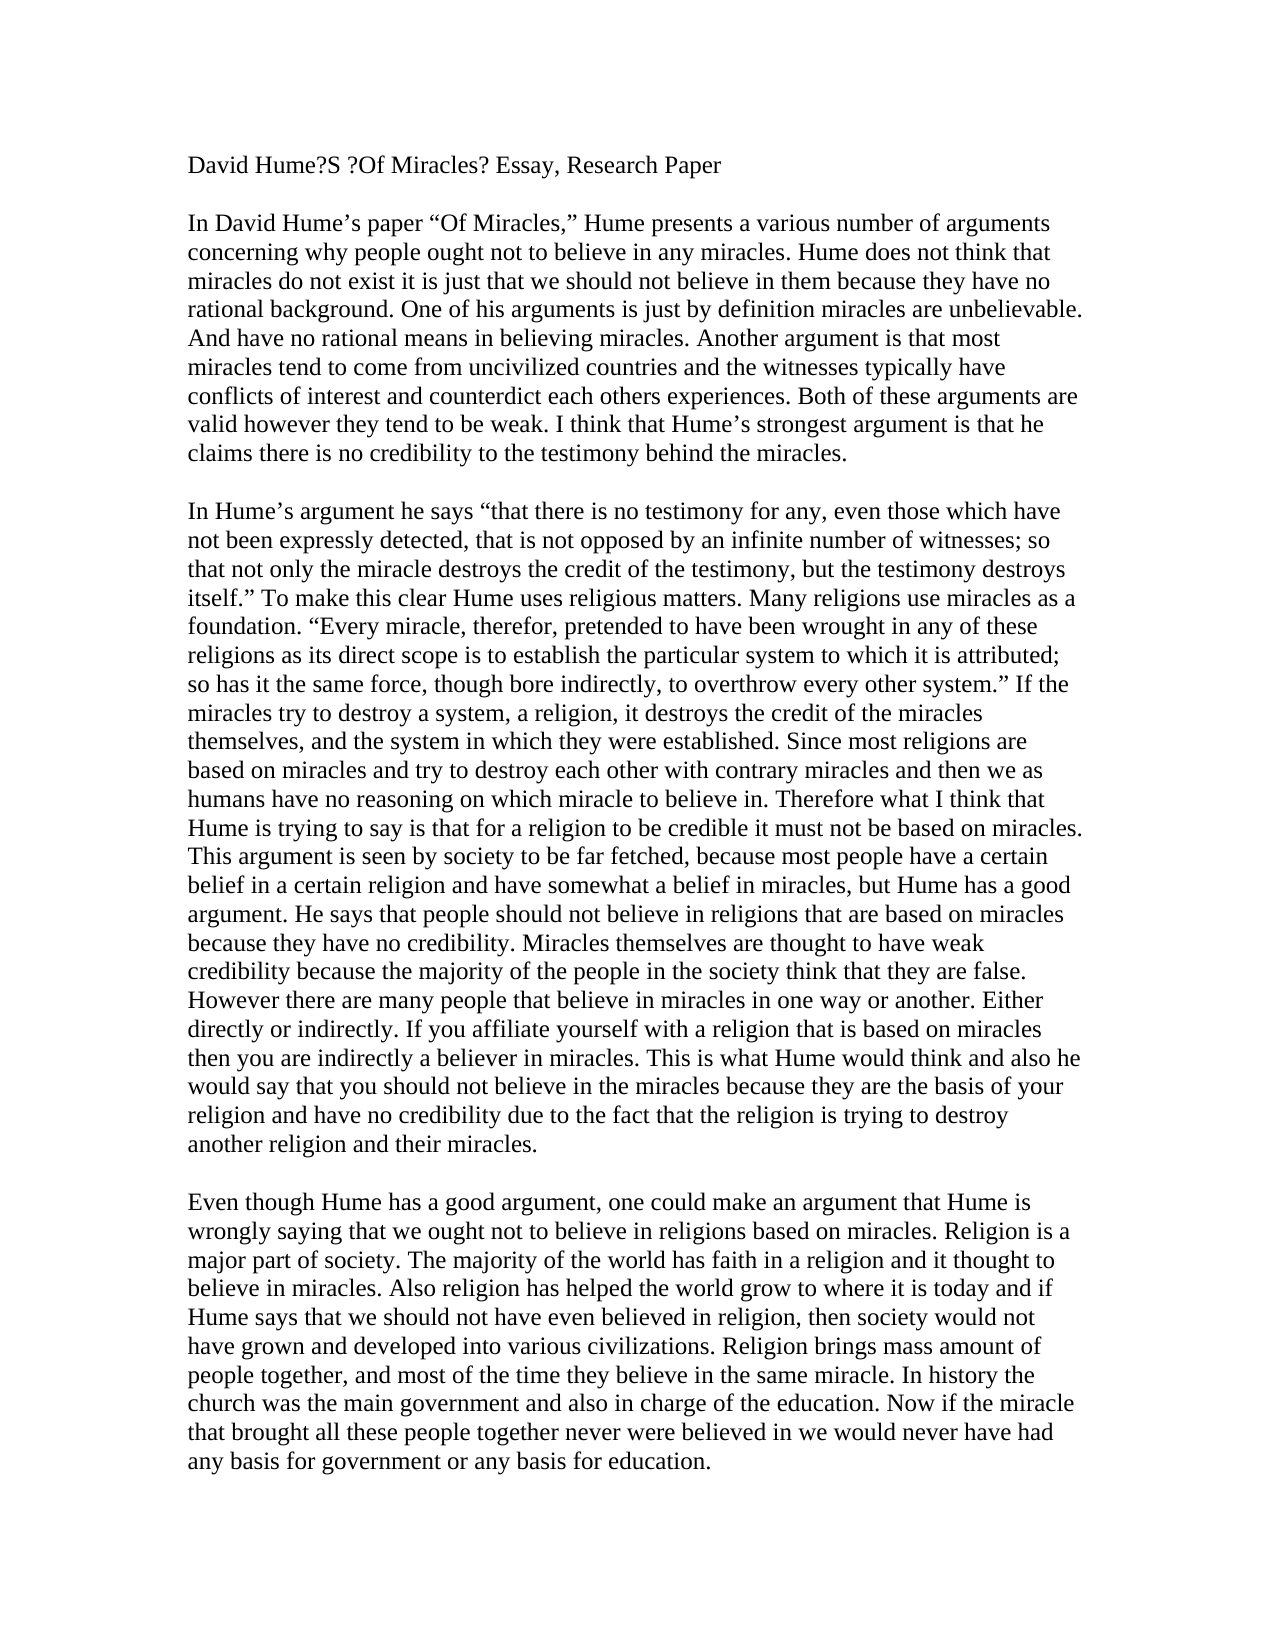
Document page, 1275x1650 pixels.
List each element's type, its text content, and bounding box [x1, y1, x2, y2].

text Even though Hume has a good argument, one could make an argument that Hume is wrongly saying that we ought not to believe in religions based on miracles. Religion is a major part of society. The majority of the world has faith in a religion and it thought to believe in miracles. Also religion has helped the world grow to where it is today and if Hume says that we should not have even believed in religion, then society would not have grown and developed into various civilizations. Religion brings mass amount of people together, and most of the time they believe in the same miracle. In history the church was the main government and also in charge of the education. Now if the miracle that brought all these people together never were believed in we would never have had any basis for government or any basis for education. [187, 1187, 1087, 1475]
text David Hume?S ?Of Miracles? Essay, Research Paper [187, 150, 1087, 179]
text In Hume’s argument he says “that there is no testimony for any, even those which have not been expressly detected, that is not opposed by an infinite number of witnesses; so that not only the miracle destroys the credit of the testimony, but the testimony destroys itself.” To make this clear Hume uses religious matters. Many religions use miracles as a foundation. “Every miracle, therefor, pretended to have been wrought in any of these religions as its direct scope is to establish the particular system to which it is attributed; so has it the same force, though bore indirectly, to overthrow every other system.” If the miracles try to destroy a system, a religion, it destroys the credit of the miracles themselves, and the system in which they were established. Since most religions are based on miracles and try to destroy each other with contrary miracles and then we as humans have no reasoning on which miracle to believe in. Therefore what I think that Hume is trying to say is that for a religion to be credible it must not be based on miracles. This argument is seen by society to be far fetched, because most people have a certain belief in a certain religion and have somewhat a belief in miracles, but Hume has a good argument. He says that people should not believe in religions that are based on miracles because they have no credibility. Miracles themselves are thought to have weak credibility because the majority of the people in the society think that they are false. However there are many people that believe in miracles in one way or another. Either directly or indirectly. If you affiliate yourself with a religion that is based on miracles then you are indirectly a believer in miracles. This is what Hume would think and also he would say that you should not believe in the miracles because they are the basis of your religion and have no credibility due to the fact that the religion is trying to destroy another religion and their miracles. [187, 496, 1087, 1158]
text In David Hume’s paper “Of Miracles,” Hume presents a various number of arguments concerning why people ought not to believe in any miracles. Hume does not think that miracles do not exist it is just that we should not believe in them because they have no rational background. One of his arguments is just by definition miracles are unbelievable. And have no rational means in believing miracles. Another argument is that most miracles tend to come from uncivilized countries and the witnesses typically have conflicts of interest and counterdict each others experiences. Both of these arguments are valid however they tend to be weak. I think that Hume’s strongest argument is that he claims there is no credibility to the testimony behind the miracles. [187, 208, 1087, 467]
